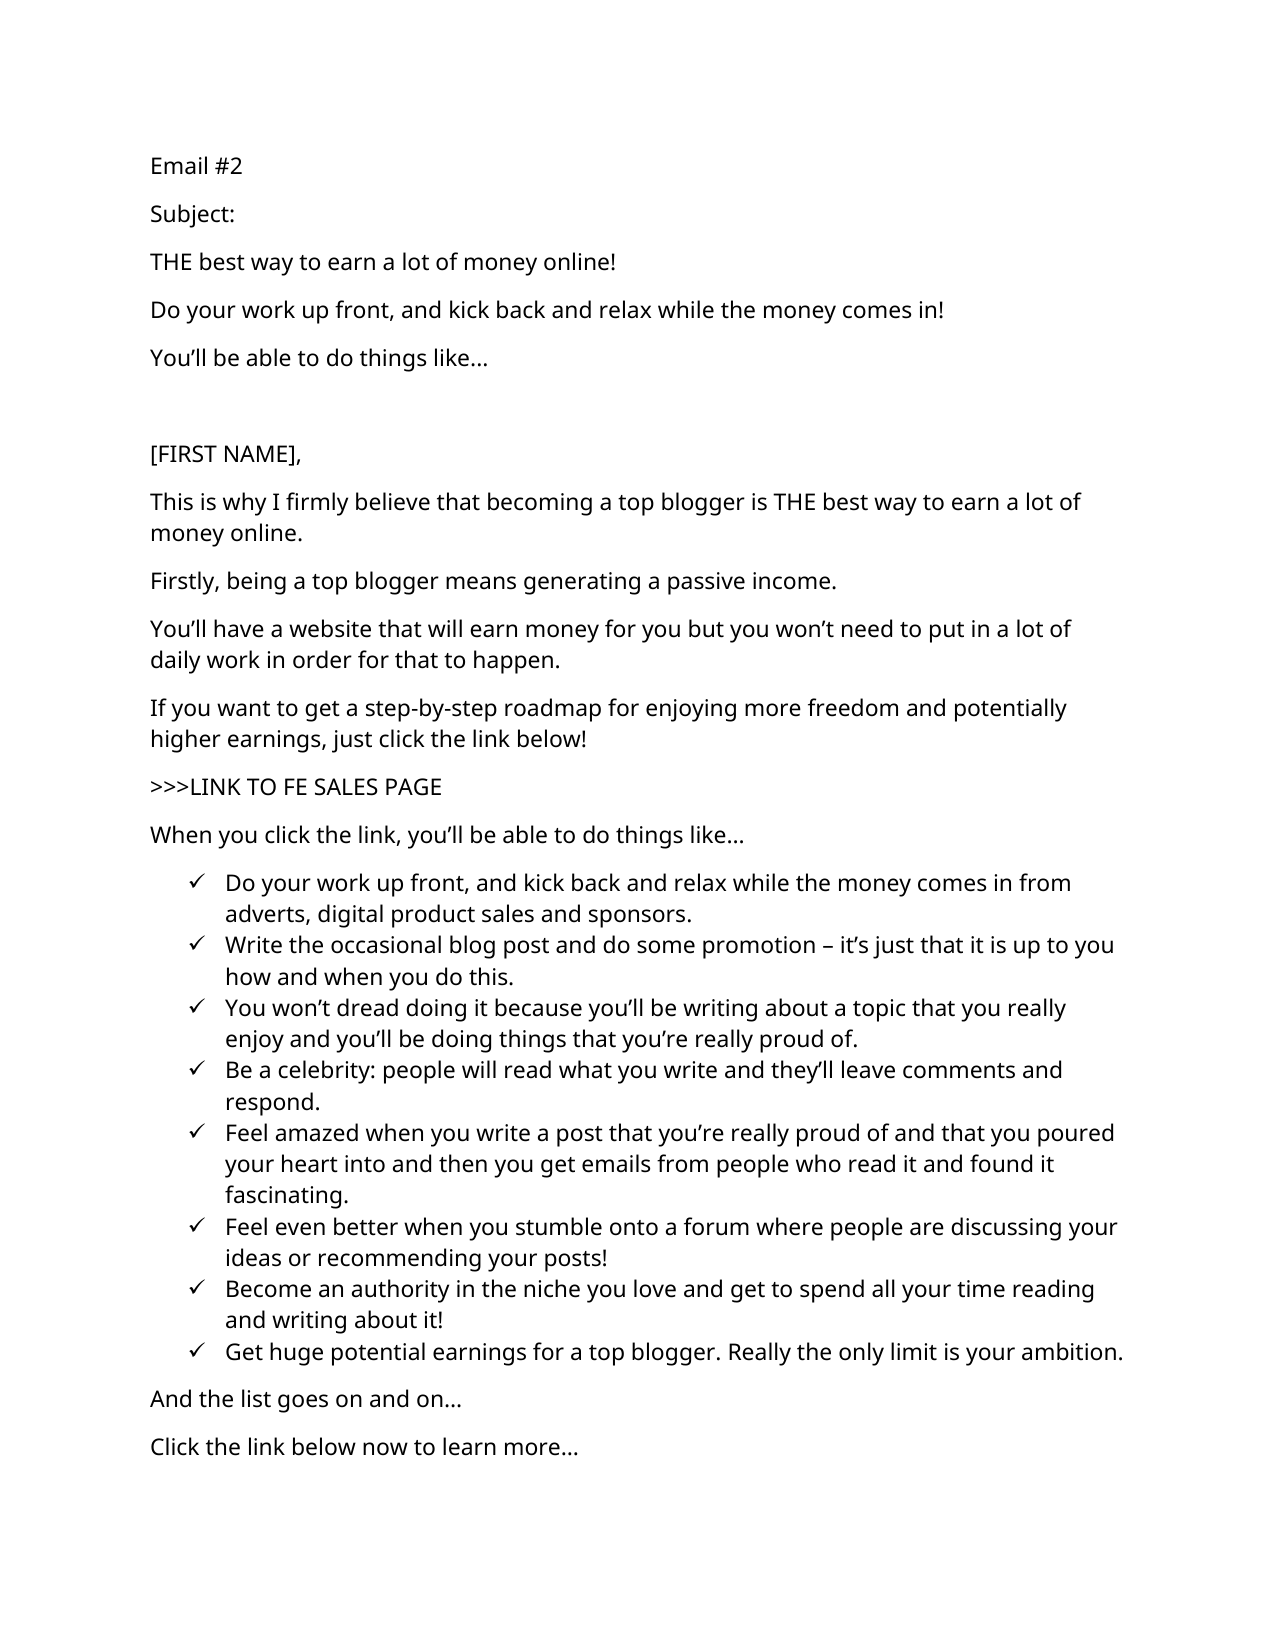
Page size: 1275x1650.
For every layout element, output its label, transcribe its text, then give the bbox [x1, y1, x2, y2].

list Get huge potential earnings for a top blogger. Really the only limit is your ambition. [187, 1335, 1125, 1367]
text Email #2 [150, 150, 1125, 181]
text Do your work up front, and kick back and relax while the money comes in! [150, 294, 1125, 325]
list You won’t dread doing it because you’ll be writing about a topic that you really enjoy and you’ll be doing things that you’re really proud of. [187, 992, 1125, 1054]
text Subject: [150, 198, 1125, 229]
list Feel even better when you stumble onto a forum where people are discussing your ideas or recommending your posts! [187, 1210, 1125, 1273]
list Feel amazed when you write a post that you’re really proud of and that you poured your heart into and then you get emails from people who read it and found it fascinating. [187, 1117, 1125, 1210]
text You’ll be able to do things like... [150, 342, 1125, 373]
text You’ll have a website that will earn money for you but you won’t need to put in a lot of daily work in order for that to happen. [150, 612, 1125, 675]
text If you want to get a step-by-step roadmap for enjoying more freedom and potentially higher earnings, just click the link below! [150, 692, 1125, 754]
text And the list goes on and on… [150, 1383, 1125, 1414]
text Click the link below now to learn more… [150, 1431, 1125, 1462]
text >>>LINK TO FE SALES PAGE [150, 771, 1125, 802]
text When you click the link, you’ll be able to do things like… [150, 819, 1125, 850]
list Become an authority in the niche you love and get to spend all your time reading and writing about it! [187, 1273, 1125, 1335]
list Write the occasional blog post and do some promotion – it’s just that it is up to you how and when you do this. [187, 929, 1125, 992]
text [FIRST NAME], [150, 437, 1125, 469]
text THE best way to earn a lot of money online! [150, 246, 1125, 277]
text This is why I firmly believe that becoming a top blogger is THE best way to earn a lot of money online. [150, 485, 1125, 548]
list Do your work up front, and kick back and relax while the money comes in from adverts, digital product sales and sponsors. [187, 867, 1125, 929]
list Be a celebrity: people will read what you write and they’ll leave comments and respond. [187, 1054, 1125, 1117]
text Firstly, being a top blogger means generating a passive income. [150, 564, 1125, 596]
